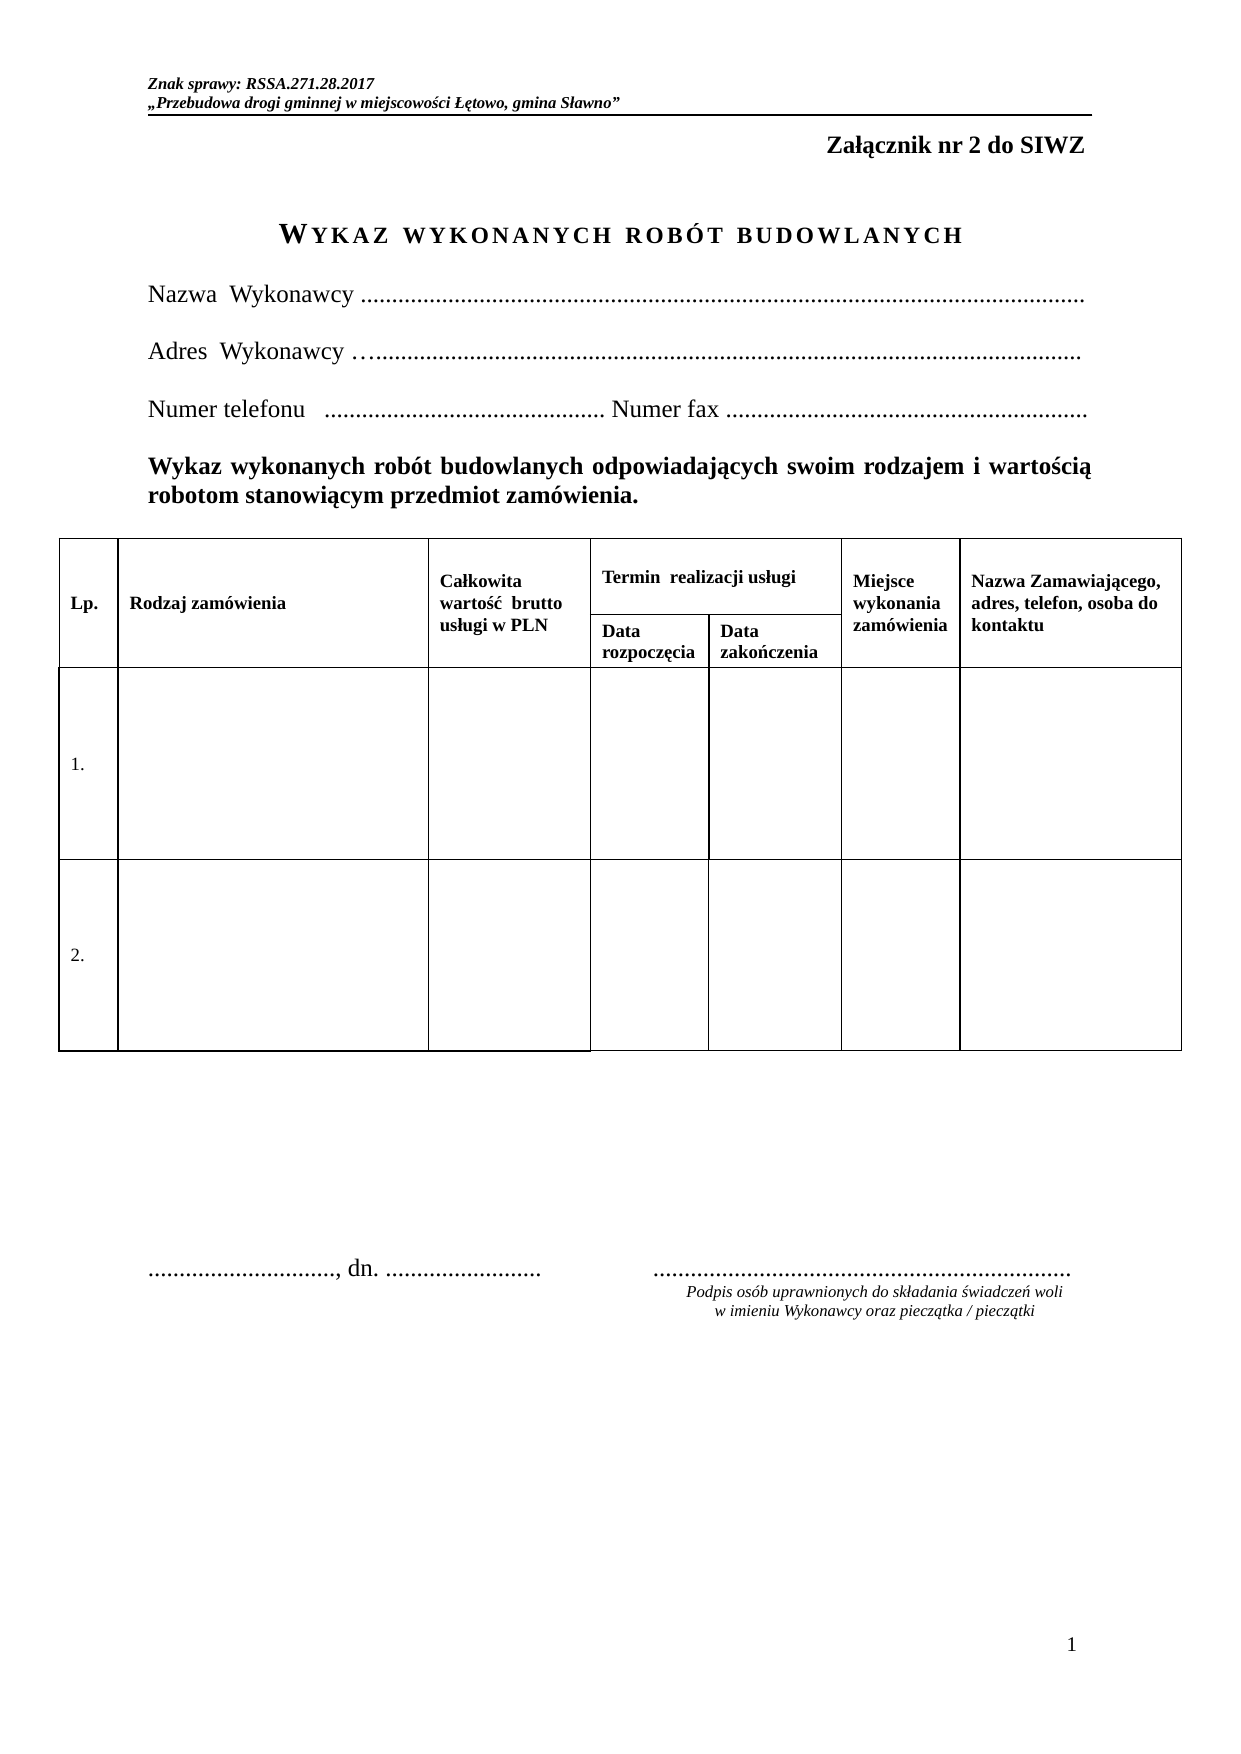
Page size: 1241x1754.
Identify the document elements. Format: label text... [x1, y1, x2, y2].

text Nazwa Wykonawcy .................................................................................................................... [148, 279, 1092, 307]
table_header Całkowita wartość brutto usługi w PLN [429, 539, 590, 667]
table_cell [842, 668, 959, 858]
text Wykaz wykonanych robót budowlanych [148, 216, 1092, 250]
table_header Nazwa Zamawiającego, adres, telefon, osoba do kontaktu [961, 539, 1181, 667]
table_cell Data rozpoczęcia [591, 615, 708, 667]
table_cell [60, 860, 117, 1050]
table_cell [961, 668, 1181, 858]
table_cell [60, 668, 117, 858]
table_cell Data zakończenia [710, 615, 841, 667]
table_cell [429, 668, 590, 858]
table_cell [709, 860, 841, 1050]
table_cell [710, 668, 841, 858]
text .............................., dn. ......................... ................................................................... [148, 1253, 1196, 1282]
text Adres Wykonawcy …................................................................................................................. [148, 336, 1092, 365]
table_cell [842, 860, 959, 1050]
table_header Miejsce wykonania zamówienia [842, 539, 959, 667]
text Podpis osób uprawnionych do składania świadczeń woli w imieniu Wykonawcy oraz pieczątka / pieczątki [664, 1282, 1085, 1320]
table_cell [961, 860, 1181, 1050]
text Załącznik nr 2 do SIWZ [710, 130, 1085, 159]
table_cell [429, 860, 590, 1050]
table_header Rodzaj zamówienia [119, 539, 428, 667]
table_header Lp. [60, 539, 117, 667]
table_cell [591, 860, 708, 1050]
text Wykaz wykonanych robót budowlanych odpowiadających swoim rodzajem i wartością robotom stanowiącym przedmiot zamówienia. [148, 451, 1092, 509]
table_cell [119, 668, 428, 858]
table_cell [591, 668, 708, 858]
text Numer telefonu ............................................. Numer fax .......................................................... [148, 394, 1092, 422]
table_cell [119, 860, 428, 1050]
table_header Termin realizacji usługi [591, 539, 841, 614]
